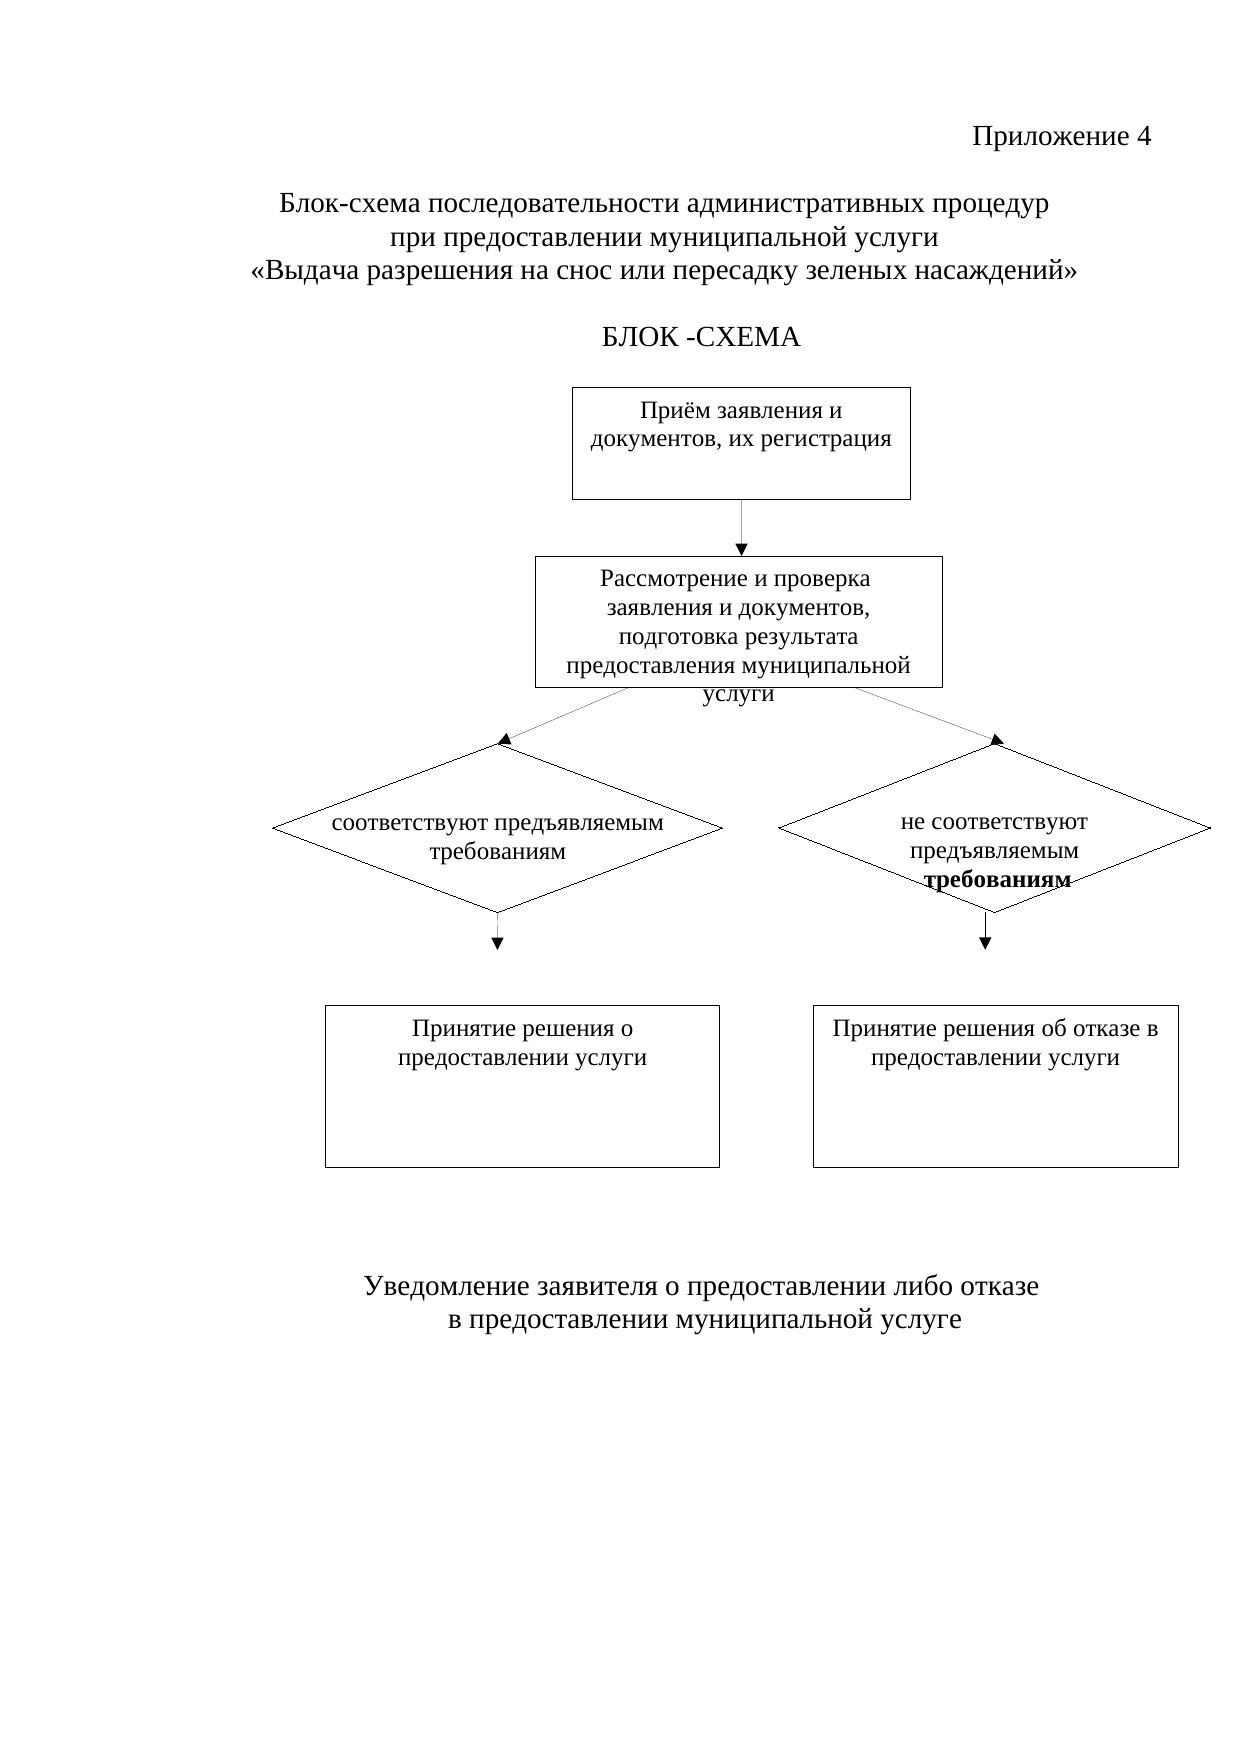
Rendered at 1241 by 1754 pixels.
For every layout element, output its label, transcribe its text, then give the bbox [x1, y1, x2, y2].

text БЛОК -СХЕМА [177, 319, 1152, 353]
text Блок-схема последовательности административных процедур [177, 185, 1152, 219]
text при предоставлении муниципальной услуги [177, 219, 1152, 252]
text Приложение 4 [177, 118, 1152, 152]
text в предоставлении муниципальной услуге [177, 1301, 1152, 1335]
text Уведомление заявителя о предоставлении либо отказе [177, 1268, 1152, 1301]
text «Выдача разрешения на снос или пересадку зеленых насаждений» [177, 252, 1152, 286]
